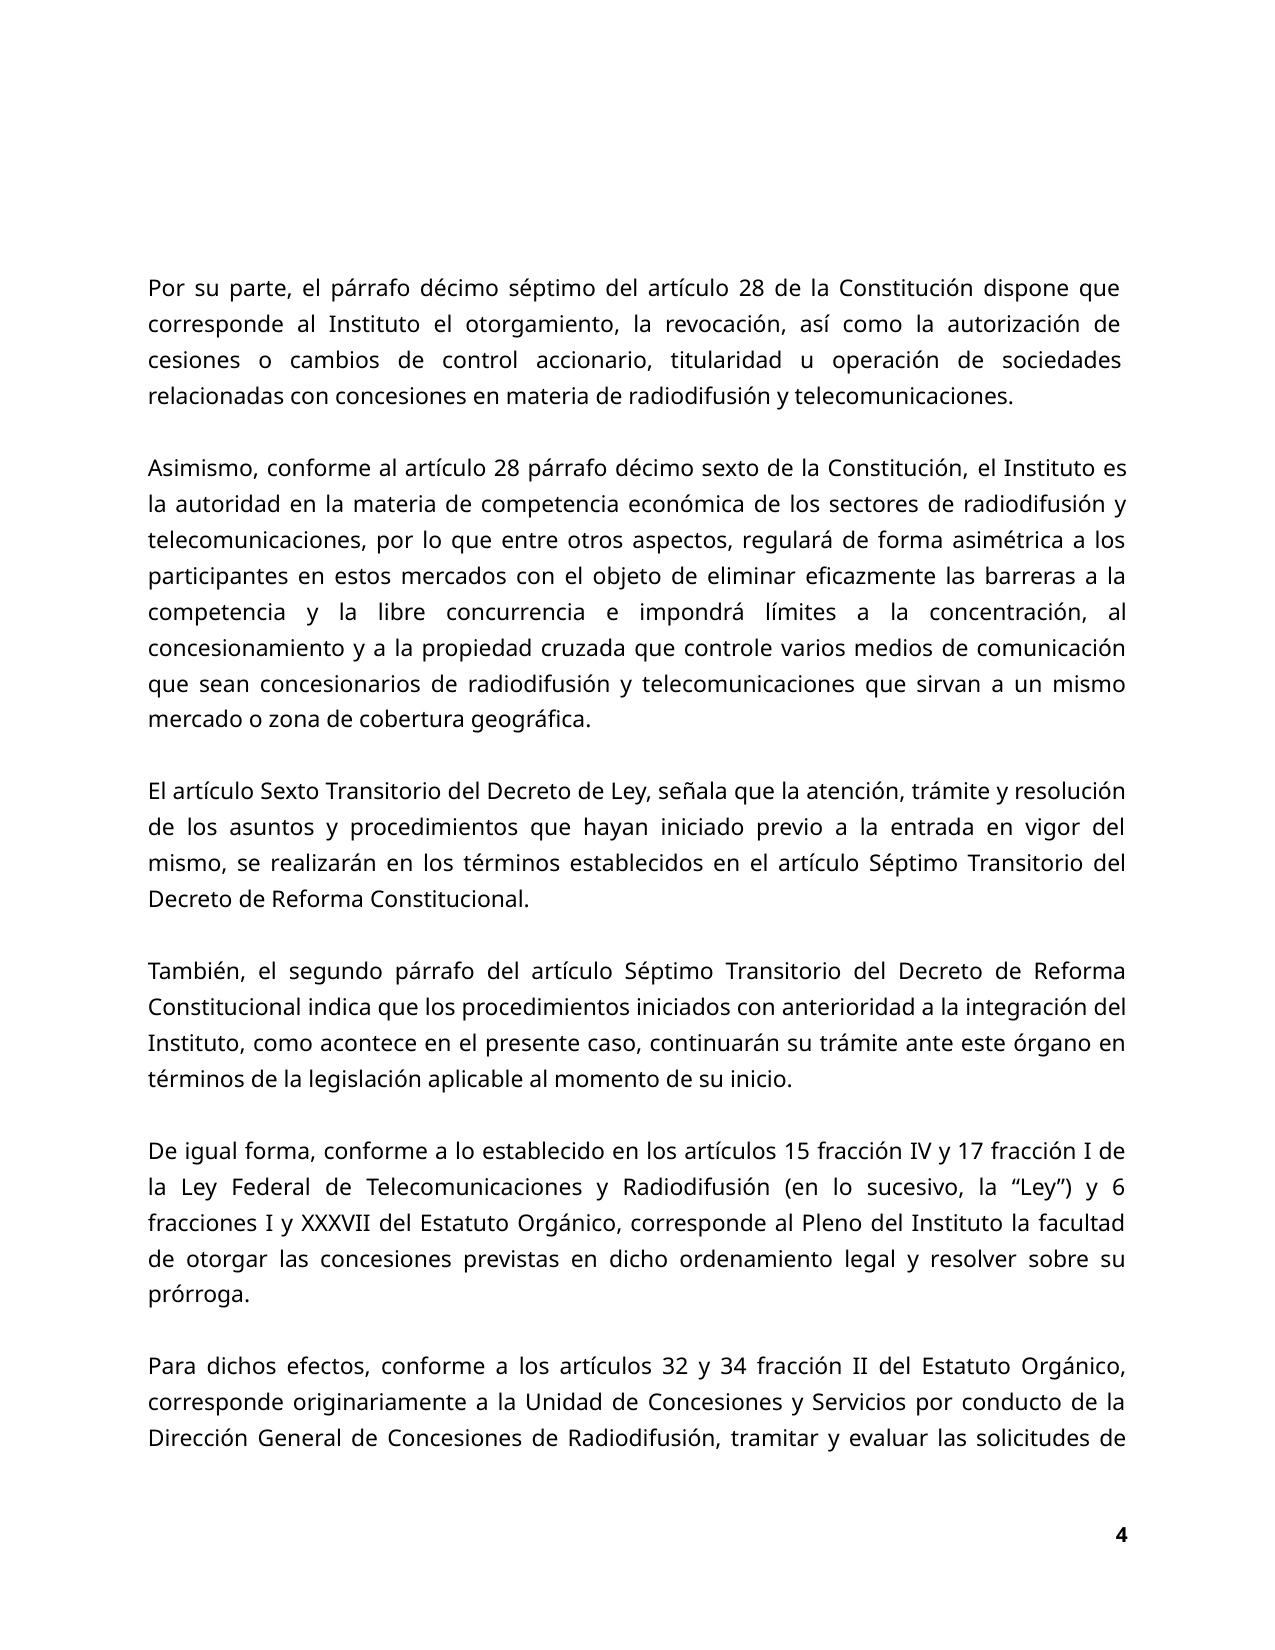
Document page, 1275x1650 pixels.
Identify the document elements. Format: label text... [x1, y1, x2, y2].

text El artículo Sexto Transitorio del Decreto de Ley, señala que la atención, trámite y resolución de los asuntos y procedimientos que hayan iniciado previo a la entrada en vigor del mismo, se realizarán en los términos establecidos en el artículo Séptimo Transitorio del Decreto de Reforma Constitucional. [148, 775, 1127, 914]
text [148, 1350, 1127, 1453]
text Por su parte, el párrafo décimo séptimo del artículo 28 de la Constitución dispone que corresponde al Instituto el otorgamiento, la revocación, así como la autorización de cesiones o cambios de control accionario, titularidad u operación de sociedades relacionadas con concesiones en materia de radiodifusión y telecomunicaciones. [148, 272, 1122, 411]
text También, el segundo párrafo del artículo Séptimo Transitorio del Decreto de Reforma Constitucional indica que los procedimientos iniciados con anterioridad a la integración del Instituto, como acontece en el presente caso, continuarán su trámite ante este órgano en términos de la legislación aplicable al momento de su inicio. [148, 955, 1127, 1094]
text De igual forma, conforme a lo establecido en los artículos 15 fracción IV y 17 fracción I de la Ley Federal de Telecomunicaciones y Radiodifusión (en lo sucesivo, la “Ley”) y 6 fracciones I y XXXVII del Estatuto Orgánico, corresponde al Pleno del Instituto la facultad de otorgar las concesiones previstas en dicho ordenamiento legal y resolver sobre su prórroga. [148, 1135, 1127, 1310]
text Asimismo, conforme al artículo 28 párrafo décimo sexto de la Constitución, el Instituto es la autoridad en la materia de competencia económica de los sectores de radiodifusión y telecomunicaciones, por lo que entre otros aspectos, regulará de forma asimétrica a los participantes en estos mercados con el objeto de eliminar eficazmente las barreras a la competencia y la libre concurrencia e impondrá límites a la concentración, al concesionamiento y a la propiedad cruzada que controle varios medios de comunicación que sean concesionarios de radiodifusión y telecomunicaciones que sirvan a un mismo mercado o zona de cobertura geográfica. [148, 452, 1127, 735]
